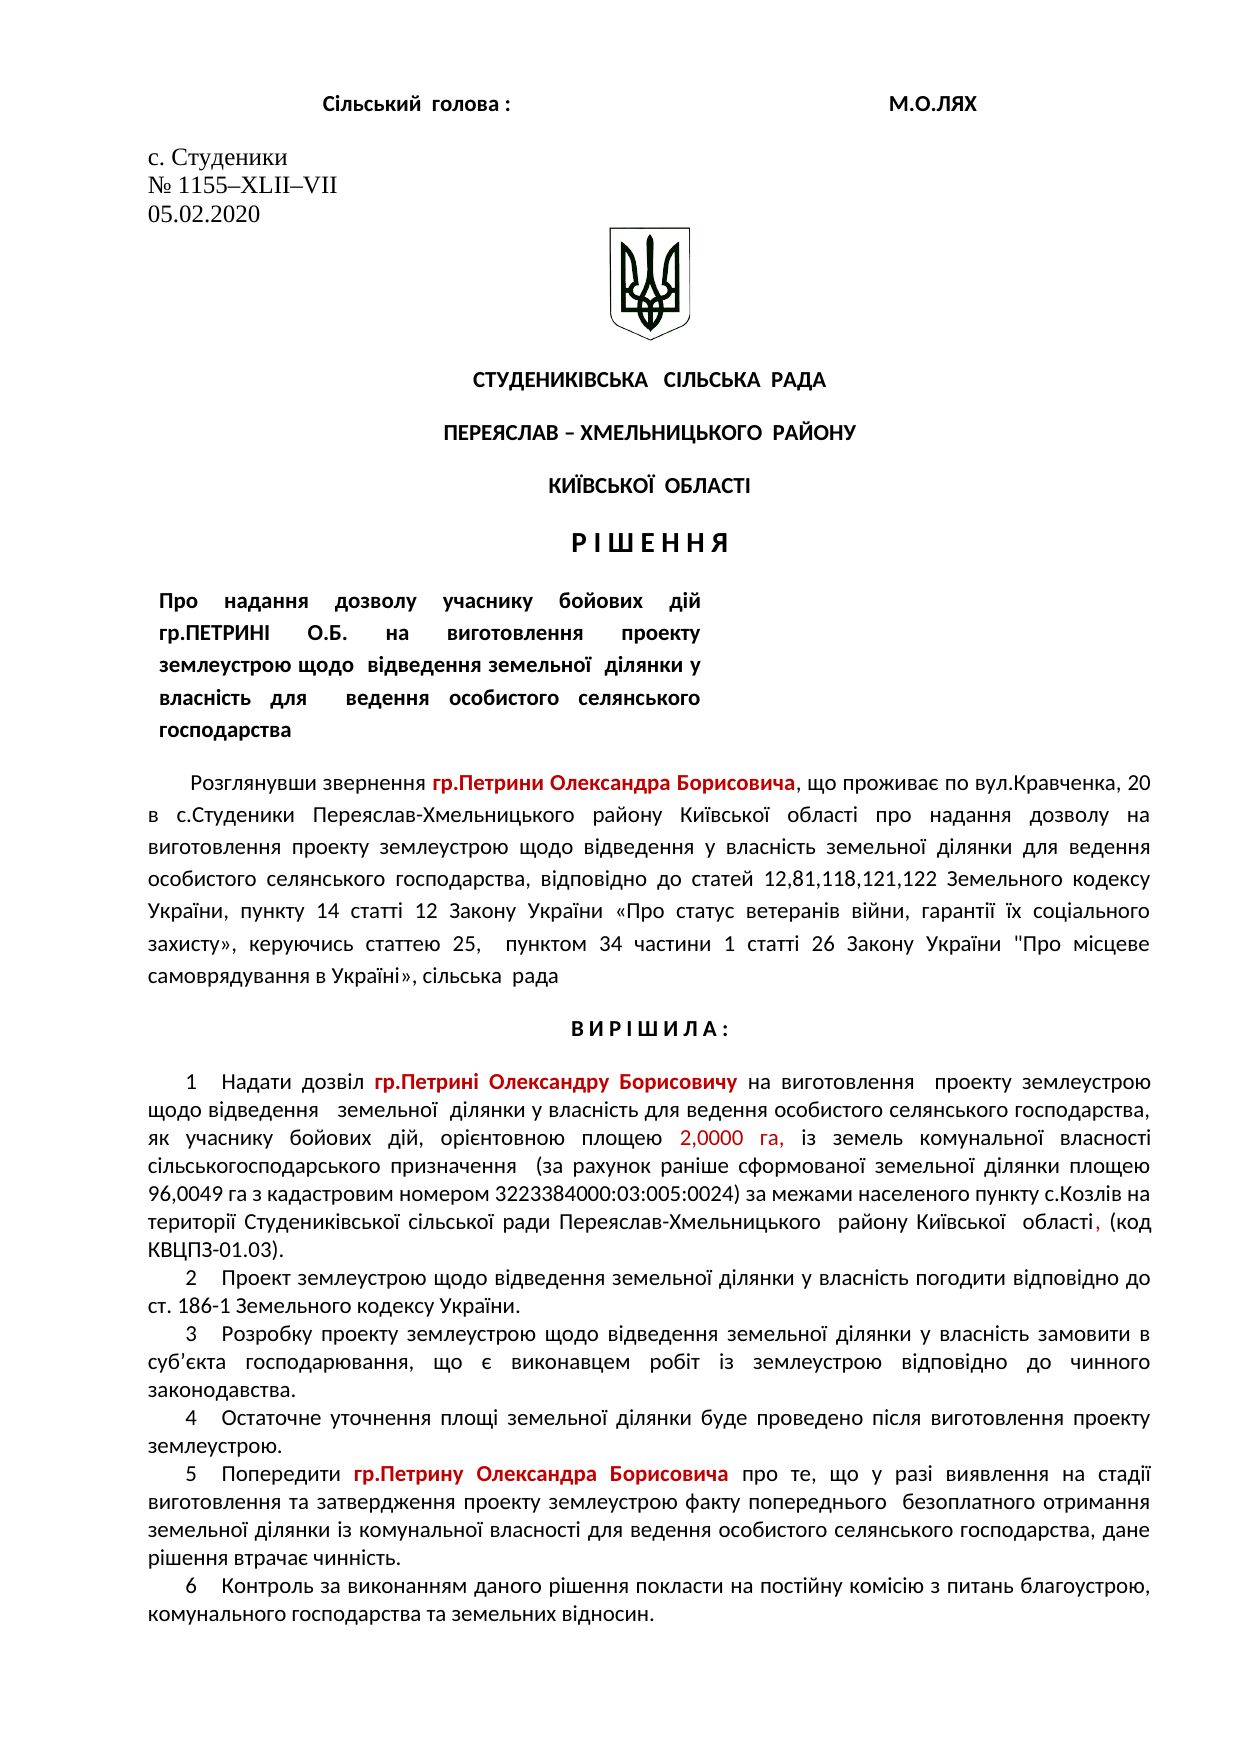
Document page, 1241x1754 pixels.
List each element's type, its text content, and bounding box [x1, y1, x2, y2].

text Р І Ш Е Н Н Я [148, 524, 1152, 560]
list Контроль за виконанням даного рішення покласти на постійну комісію з питань благоустрою, комунального господарства та земельних відносин. [148, 1571, 1152, 1627]
text 05.02.2020 [148, 199, 1152, 228]
text КИЇВСЬКОЇ ОБЛАСТІ [148, 471, 1152, 499]
list Попередити гр.Петрину Олександра Борисовича про те, що у разі виявлення на стадії виготовлення та затвердження проекту землеустрою факту попереднього безоплатного отримання земельної ділянки із комунальної власності для ведення особистого селянського господарства, дане рішення втрачає чинність. [148, 1459, 1152, 1571]
list Остаточне уточнення площі земельної ділянки буде проведено після виготовлення проекту землеустрою. [148, 1403, 1152, 1459]
picture [609, 227, 691, 341]
list Надати дозвіл гр.Петрині Олександру Борисовичу на виготовлення проекту землеустрою щодо відведення земельної ділянки у власність для ведення особистого селянського господарства, як учаснику бойових дій, орієнтовною площею 2,0000 га, із земель комунальної власності сільськогосподарського призначення (за рахунок раніше сформованої земельної ділянки площею 96,0049 га з кадастровим номером 3223384000:03:005:0024) за межами населеного пункту с.Козлів на території Студениківської сільської ради Переяслав-Хмельницького району Київської області, (код КВЦПЗ-01.03). [148, 1067, 1152, 1263]
text Сільський голова : М.О.ЛЯХ [148, 89, 1152, 117]
text № 1155–XLІІ–VІІ [148, 170, 1152, 199]
list Проект землеустрою щодо відведення земельної ділянки у власність погодити відповідно до ст. 186-1 Земельного кодексу України. [148, 1263, 1152, 1319]
text ПЕРЕЯСЛАВ – ХМЕЛЬНИЦЬКОГО РАЙОНУ [148, 418, 1152, 446]
text В И Р І Ш И Л А : [148, 1014, 1152, 1042]
text Розглянувши звернення гр.Петрини Олександра Борисовича, що проживає по вул.Кравченка, 20 в с.Студеники Переяслав-Хмельницького району Київської області про надання дозволу на виготовлення проекту землеустрою щодо відведення у власність земельної ділянки для ведення особистого селянського господарства, відповідно до статей 12,81,118,121,122 Земельного кодексу України, пункту 14 статті 12 Закону України «Про статус ветеранів війни, гарантії їх соціального захисту», керуючись статтею 25, пунктом 34 частини 1 статті 26 Закону України "Про місцеве самоврядування в Україні», сільська рада [148, 768, 1152, 989]
text СТУДЕНИКІВСЬКА СІЛЬСЬКА РАДА [148, 365, 1152, 393]
text с. Студеники [148, 142, 1152, 170]
table_header Про надання дозволу учаснику бойових дій гр.ПЕТРИНІ О.Б. на виготовлення проекту землеустрою щодо відведення земельної ділянки у власність для ведення особистого селянського господарства [148, 586, 712, 768]
list Розробку проекту землеустрою щодо відведення земельної ділянки у власність замовити в суб’єкта господарювання, що є виконавцем робіт із землеустрою відповідно до чинного законодавства. [148, 1319, 1152, 1403]
